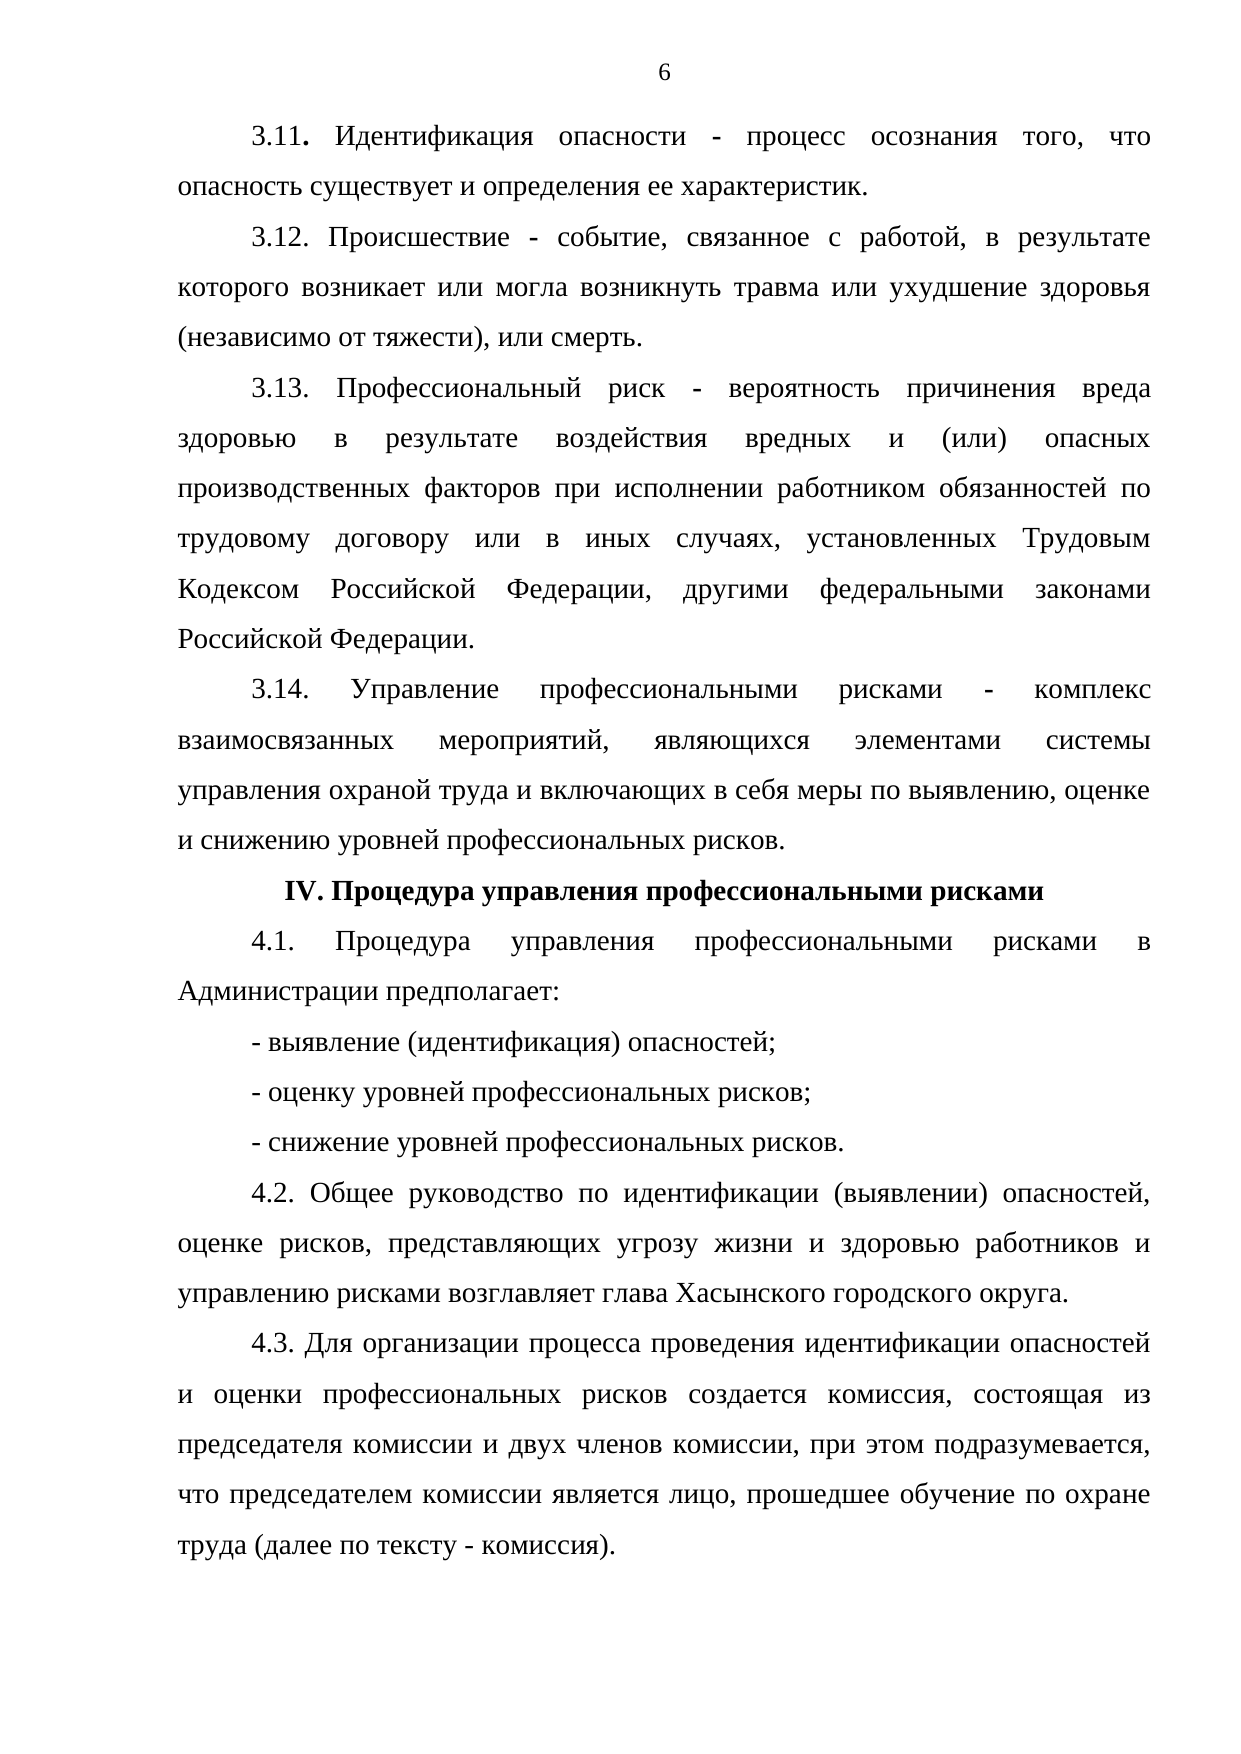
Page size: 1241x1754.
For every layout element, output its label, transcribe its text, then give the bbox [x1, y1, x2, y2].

text 3.14. Управление профессиональными рисками - комплекс взаимосвязанных мероприятий, являющихся элементами системы управления охраной труда и включающих в себя меры по выявлению, оценке и снижению уровней профессиональных рисков. [177, 672, 1152, 856]
text 3.12. Происшествие - событие, связанное с работой, в результате которого возникает или могла возникнуть травма или ухудшение здоровья (независимо от тяжести), или смерть. [177, 219, 1152, 353]
text 3.11. Идентификация опасности - процесс осознания того, что опасность существует и определения ее характеристик. [177, 118, 1152, 202]
text 4.2. Общее руководство по идентификации (выявлении) опасностей, оценке рисков, представляющих угрозу жизни и здоровью работников и управлению рисками возглавляет глава Хасынского городского округа. [177, 1175, 1152, 1309]
text IV. Процедура управления профессиональными рисками [177, 873, 1152, 906]
text 4.3. Для организации процесса проведения идентификации опасностей и оценки профессиональных рисков создается комиссия, состоящая из председателя комиссии и двух членов комиссии, при этом подразумевается, что председателем комиссии является лицо, прошедшее обучение по охране труда (далее по тексту - комиссия). [177, 1326, 1152, 1560]
text - снижение уровней профессиональных рисков. [177, 1124, 1152, 1158]
text - выявление (идентификация) опасностей; [177, 1024, 1152, 1057]
text 4.1. Процедура управления профессиональными рисками в Администрации предполагает: [177, 923, 1152, 1007]
text 3.13. Профессиональный риск - вероятность причинения вреда здоровью в результате воздействия вредных и (или) опасных производственных факторов при исполнении работником обязанностей по трудовому договору или в иных случаях, установленных Трудовым Кодексом Российской Федерации, другими федеральными законами Российской Федерации. [177, 370, 1152, 655]
text - оценку уровней профессиональных рисков; [177, 1074, 1152, 1108]
